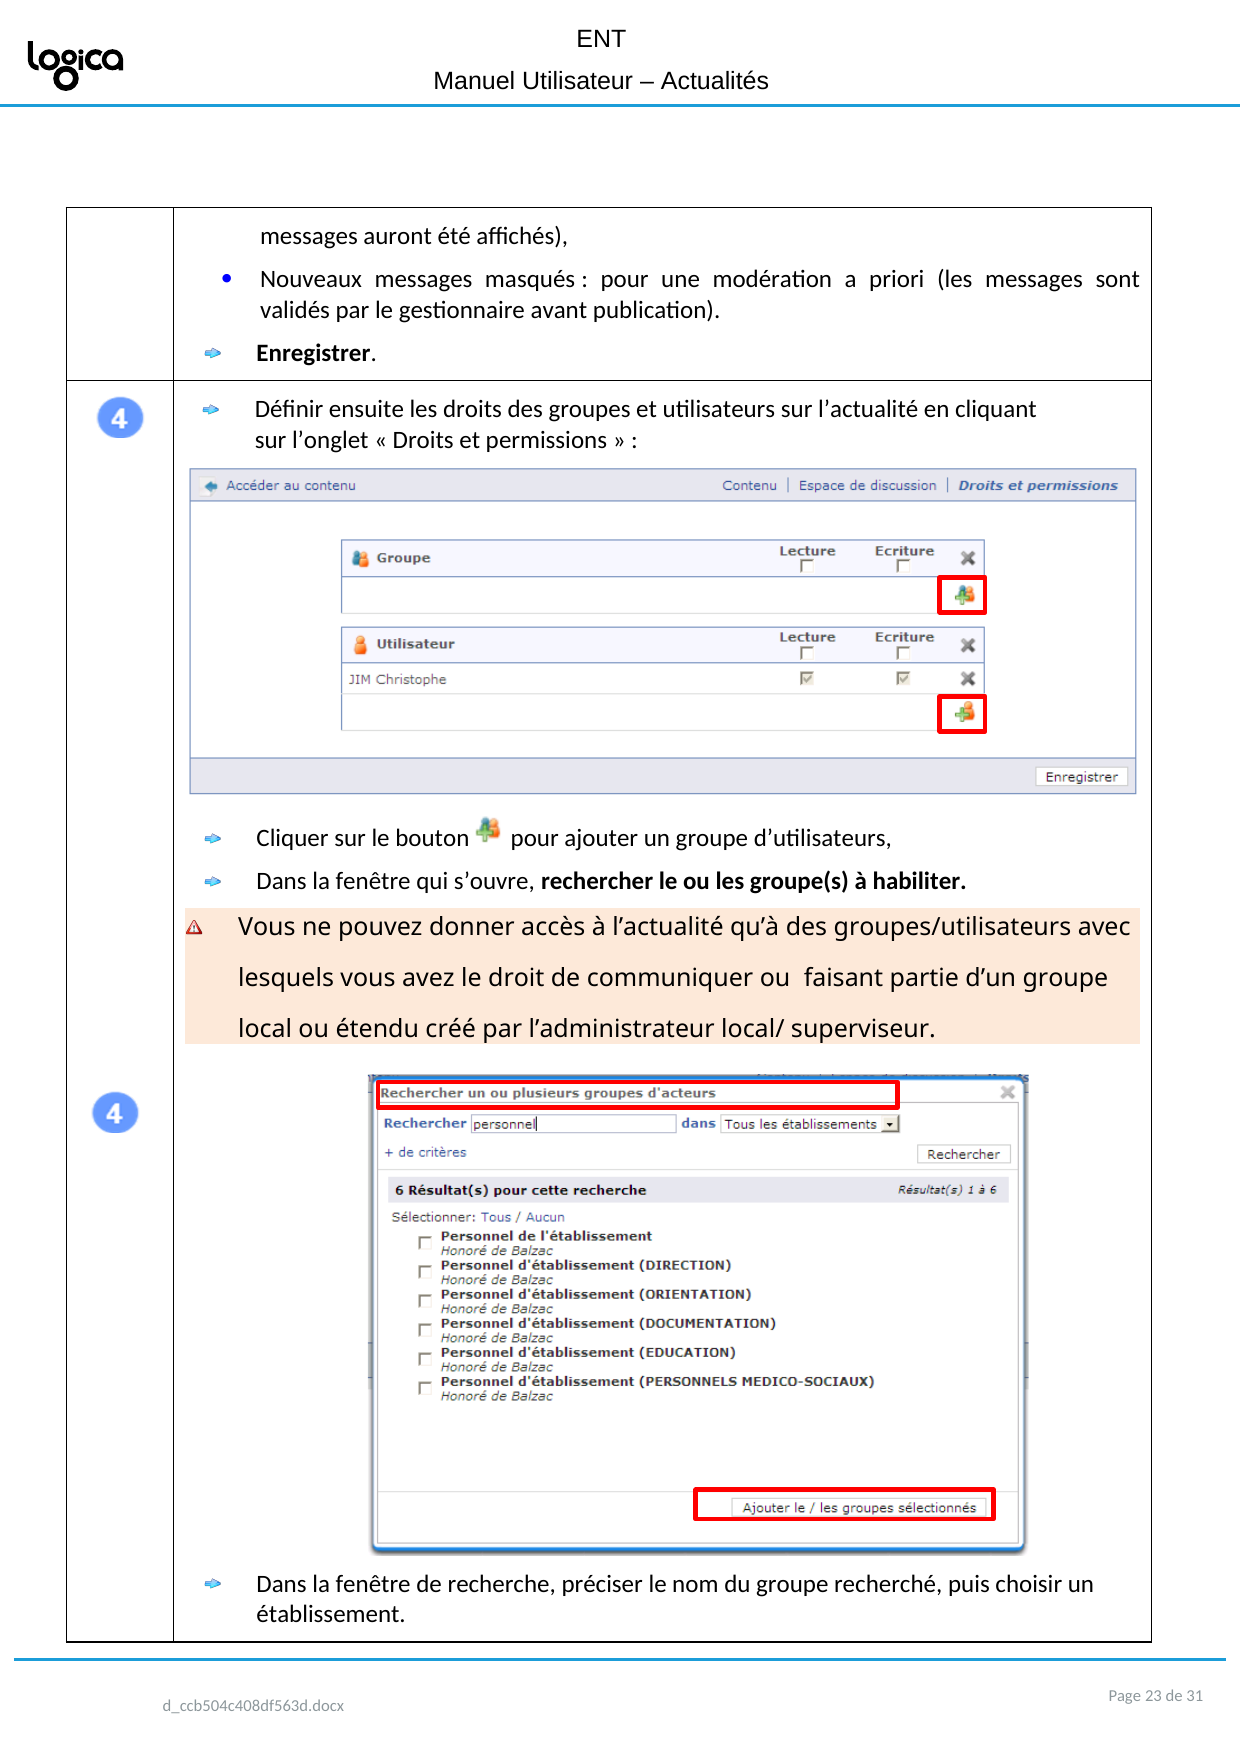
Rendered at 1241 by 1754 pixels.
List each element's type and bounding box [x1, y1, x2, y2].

picture [185, 918, 203, 936]
picture [204, 830, 221, 847]
picture [204, 1575, 221, 1592]
table_cell [174, 208, 1151, 380]
picture [202, 401, 219, 418]
picture [367, 1074, 1029, 1556]
picture [204, 344, 221, 362]
picture [94, 396, 147, 438]
table_cell [67, 381, 173, 1641]
picture [185, 466, 1140, 800]
picture [204, 873, 221, 890]
picture [475, 812, 505, 847]
picture [89, 1091, 142, 1133]
table_cell [174, 381, 1151, 1641]
table_cell [67, 208, 173, 380]
